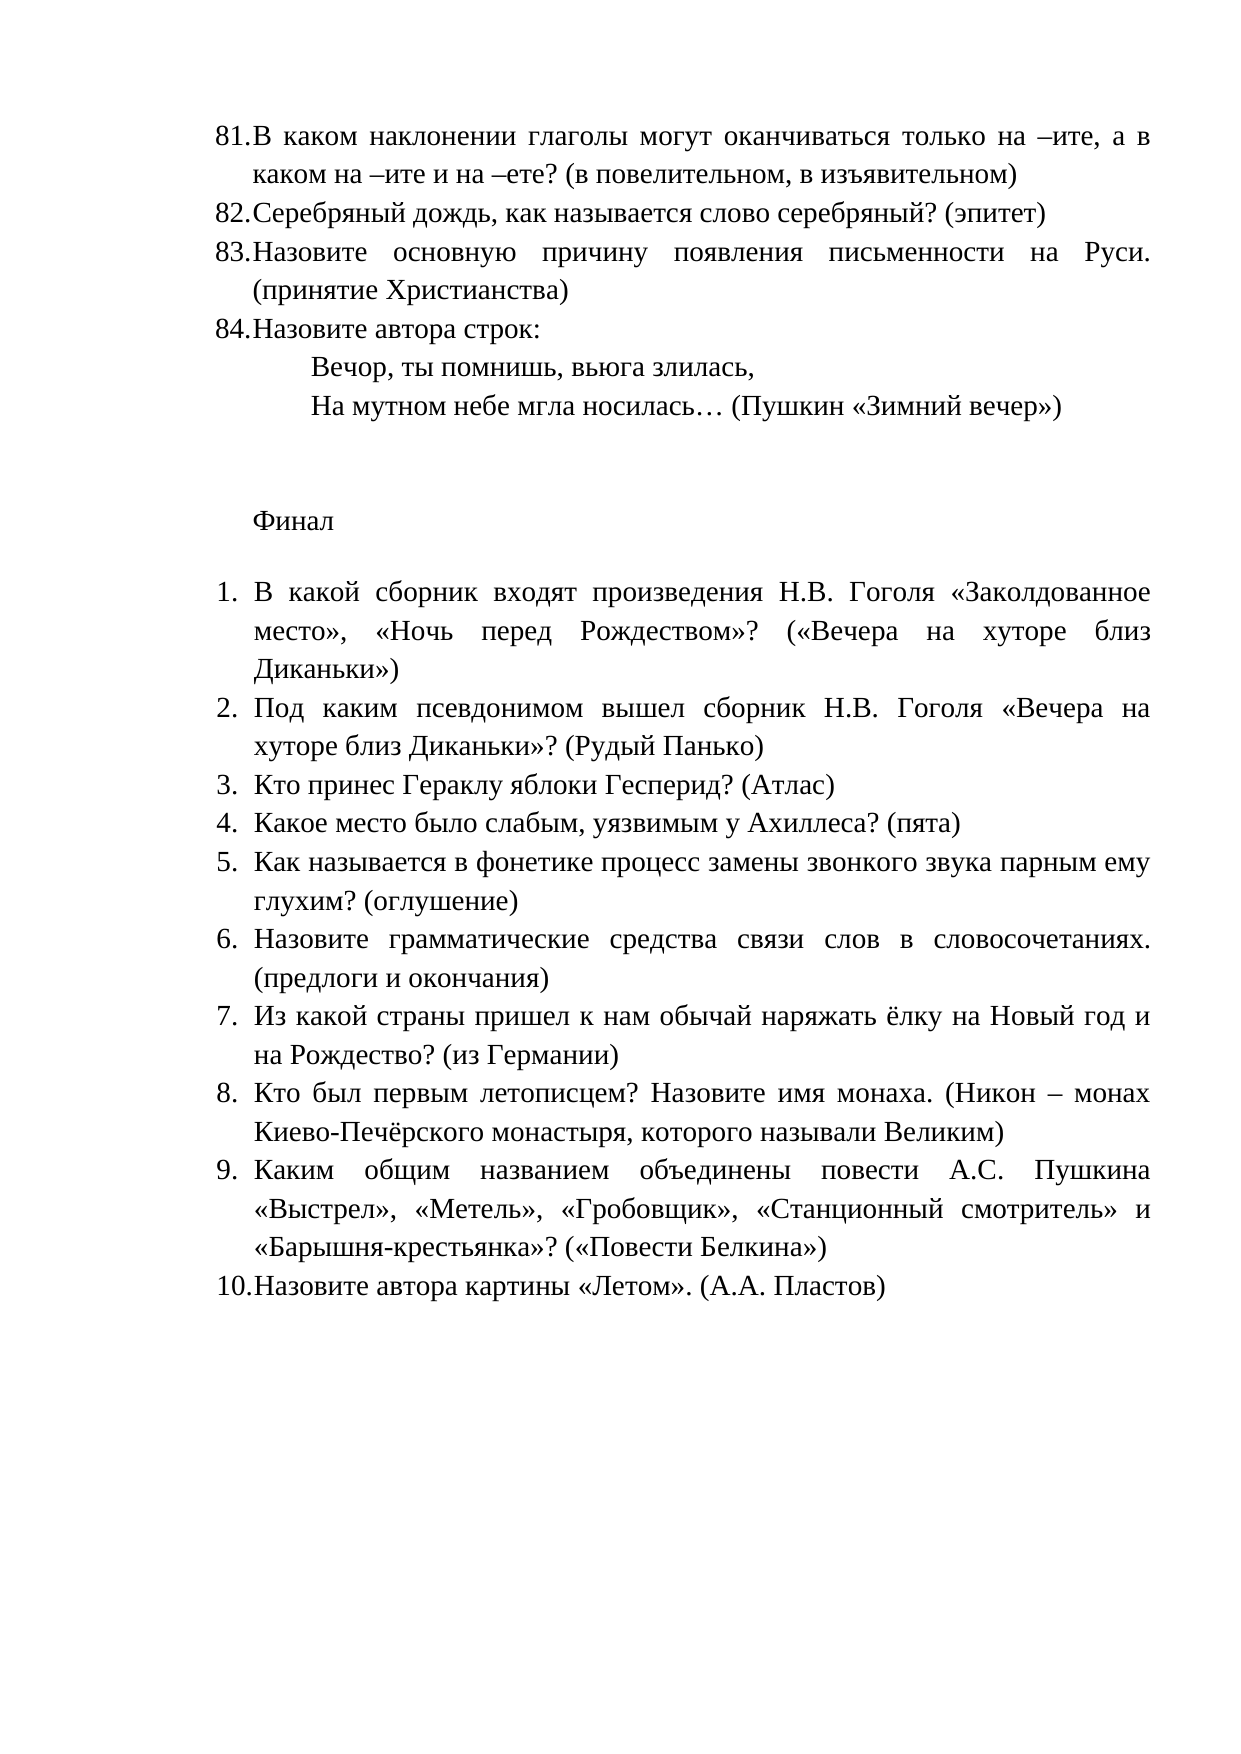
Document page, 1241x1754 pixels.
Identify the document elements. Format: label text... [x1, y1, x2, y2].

list Кто был первым летописцем? Назовите имя монаха. (Никон – монах Киево-Печёрского монастыря, которого называли Великим) [216, 1075, 1152, 1147]
list Как называется в фонетике процесс замены звонкого звука парным ему глухим? (оглушение) [216, 844, 1152, 916]
list Кто принес Гераклу яблоки Гесперид? (Атлас) [216, 767, 1152, 801]
list Назовите грамматические средства связи слов в словосочетаниях. (предлоги и окончания) [216, 921, 1152, 993]
list Из какой страны пришел к нам обычай наряжать ёлку на Новый год и на Рождество? (из Германии) [216, 998, 1152, 1070]
list В какой сборник входят произведения Н.В. Гоголя «Заколдованное место», «Ночь перед Рождеством»? («Вечера на хуторе близ Диканьки») [216, 574, 1152, 685]
list Назовите основную причину появления письменности на Руси. (принятие Христианства) [215, 234, 1152, 306]
list Назовите автора строк: [215, 311, 1152, 344]
list В каком наклонении глаголы могут оканчиваться только на –ите, а в каком на –ите и на –ете? (в повелительном, в изъявительном) [215, 118, 1152, 190]
list Финал [252, 503, 1152, 537]
list Назовите автора картины «Летом». (А.А. Пластов) [216, 1268, 1152, 1302]
list Какое место было слабым, уязвимым у Ахиллеса? (пята) [216, 806, 1152, 839]
list Серебряный дождь, как называется слово серебряный? (эпитет) [215, 195, 1152, 229]
list Вечор, ты помнишь, вьюга злилась, [252, 349, 1152, 383]
list Под каким псевдонимом вышел сборник Н.В. Гоголя «Вечера на хуторе близ Диканьки»? (Рудый Панько) [216, 690, 1152, 762]
list На мутном небе мгла носилась… (Пушкин «Зимний вечер») [252, 388, 1152, 421]
list Каким общим названием объединены повести А.С. Пушкина «Выстрел», «Метель», «Гробовщик», «Станционный смотритель» и «Барышня-крестьянка»? («Повести Белкина») [216, 1152, 1152, 1263]
